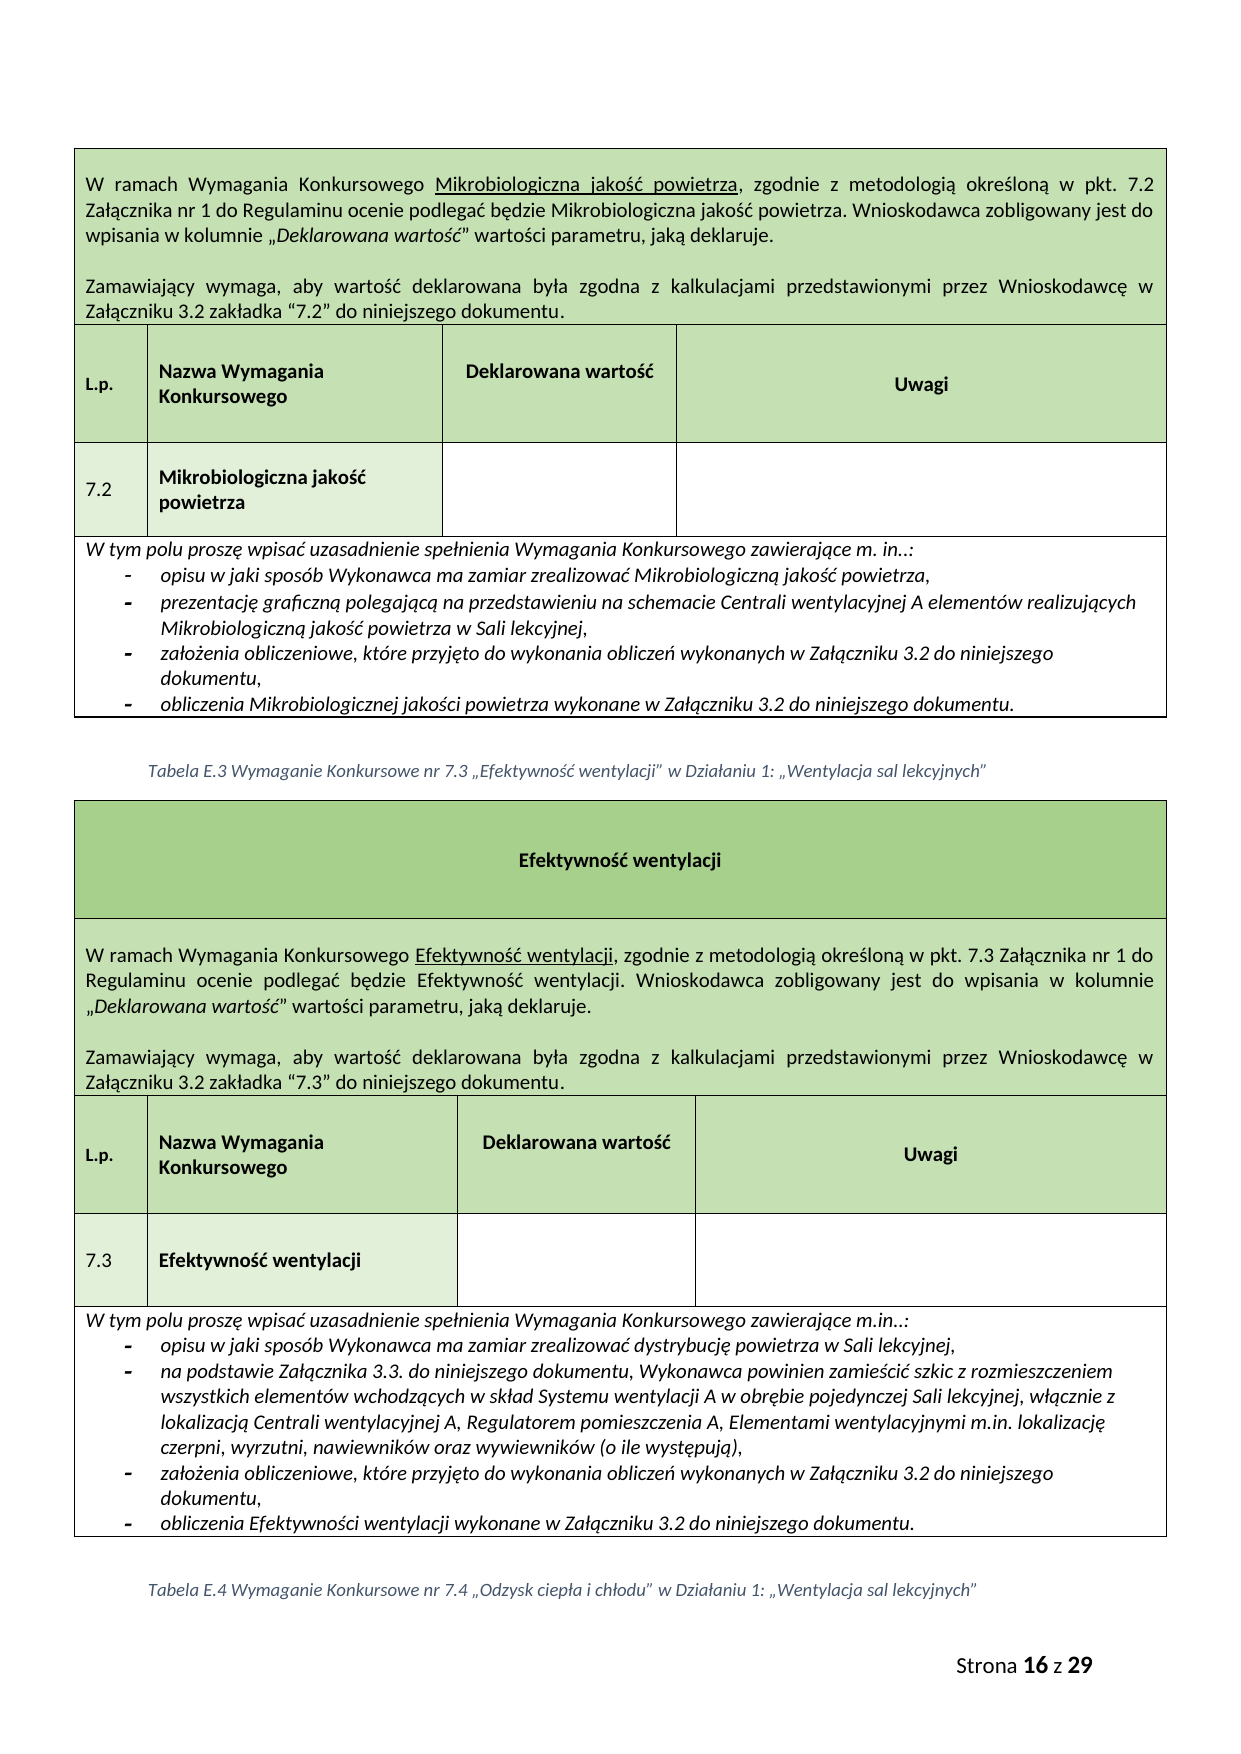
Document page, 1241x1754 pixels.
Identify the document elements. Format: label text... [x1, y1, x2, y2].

table_cell Deklarowana wartość [458, 1096, 695, 1213]
table_cell Efektywność wentylacji [148, 1214, 457, 1306]
table_cell L.p. [75, 325, 147, 442]
table_cell Uwagi [696, 1096, 1166, 1213]
table_cell L.p. [75, 1096, 147, 1213]
text Tabela E.3 Wymaganie Konkursowe nr 7.3 „Efektywność wentylacji” w Działaniu 1: „Wentylacja sal lekcyjnych” [148, 759, 1092, 782]
table_cell 7.2 [75, 443, 147, 536]
table_cell W ramach Wymagania Konkursowego Mikrobiologiczna jakość powietrza, zgodnie z metodologią określoną w pkt. 7.2 Załącznika nr 1 do Regulaminu ocenie podlegać będzie Mikrobiologiczna jakość powietrza. Wnioskodawca zobligowany jest do wpisania w kolumnie „Deklarowana wartość” wartości parametru, jaką deklaruje. Zamawiający wymaga, aby wartość deklarowana była zgodna z kalkulacjami przedstawionymi przez Wnioskodawcę w Załączniku 3.2 zakładka “7.2” do niniejszego dokumentu. [75, 149, 1166, 324]
table_cell Nazwa Wymagania Konkursowego [148, 325, 442, 442]
table_cell Mikrobiologiczna jakość powietrza [148, 443, 442, 536]
text Tabela E.4 Wymaganie Konkursowe nr 7.4 „Odzysk ciepła i chłodu” w Działaniu 1: „Wentylacja sal lekcyjnych” [148, 1578, 1092, 1601]
table_cell W ramach Wymagania Konkursowego Efektywność wentylacji, zgodnie z metodologią określoną w pkt. 7.3 Załącznika nr 1 do Regulaminu ocenie podlegać będzie Efektywność wentylacji. Wnioskodawca zobligowany jest do wpisania w kolumnie „Deklarowana wartość” wartości parametru, jaką deklaruje. Zamawiający wymaga, aby wartość deklarowana była zgodna z kalkulacjami przedstawionymi przez Wnioskodawcę w Załączniku 3.2 zakładka “7.3” do niniejszego dokumentu. [75, 919, 1166, 1095]
table_cell [696, 1214, 1166, 1306]
table_cell [443, 443, 676, 536]
table_cell Nazwa Wymagania Konkursowego [148, 1096, 457, 1213]
table_cell [677, 443, 1166, 536]
table_cell W tym polu proszę wpisać uzasadnienie spełnienia Wymagania Konkursowego zawierające m.in..: opisu w jaki sposób Wykonawca ma zamiar zrealizować dystrybucję powietrza w Sali lekcyjnej, na podstawie Załącznika 3.3. do niniejszego dokumentu, Wykonawca powinien zamieścić szkic z rozmieszczeniem wszystkich elementów wchodzących w skład Systemu wentylacji A w obrębie pojedynczej Sali lekcyjnej, włącznie z lokalizacją Centrali wentylacyjnej A, Regulatorem pomieszczenia A, Elementami wentylacyjnymi m.in. lokalizację czerpni, wyrzutni, nawiewników oraz wywiewników (o ile występują), założenia obliczeniowe, które przyjęto do wykonania obliczeń wykonanych w Załączniku 3.2 do niniejszego dokumentu, obliczenia Efektywności wentylacji wykonane w Załączniku 3.2 do niniejszego dokumentu. [75, 1307, 1166, 1536]
table_cell W tym polu proszę wpisać uzasadnienie spełnienia Wymagania Konkursowego zawierające m. in..: opisu w jaki sposób Wykonawca ma zamiar zrealizować Mikrobiologiczną jakość powietrza, prezentację graficzną polegającą na przedstawieniu na schemacie Centrali wentylacyjnej A elementów realizujących Mikrobiologiczną jakość powietrza w Sali lekcyjnej, założenia obliczeniowe, które przyjęto do wykonania obliczeń wykonanych w Załączniku 3.2 do niniejszego dokumentu, obliczenia Mikrobiologicznej jakości powietrza wykonane w Załączniku 3.2 do niniejszego dokumentu. [75, 537, 1166, 716]
table_cell [458, 1214, 695, 1306]
table_header Efektywność wentylacji [75, 801, 1166, 918]
table_cell 7.3 [75, 1214, 147, 1306]
table_cell Uwagi [677, 325, 1166, 442]
table_cell Deklarowana wartość [443, 325, 676, 442]
